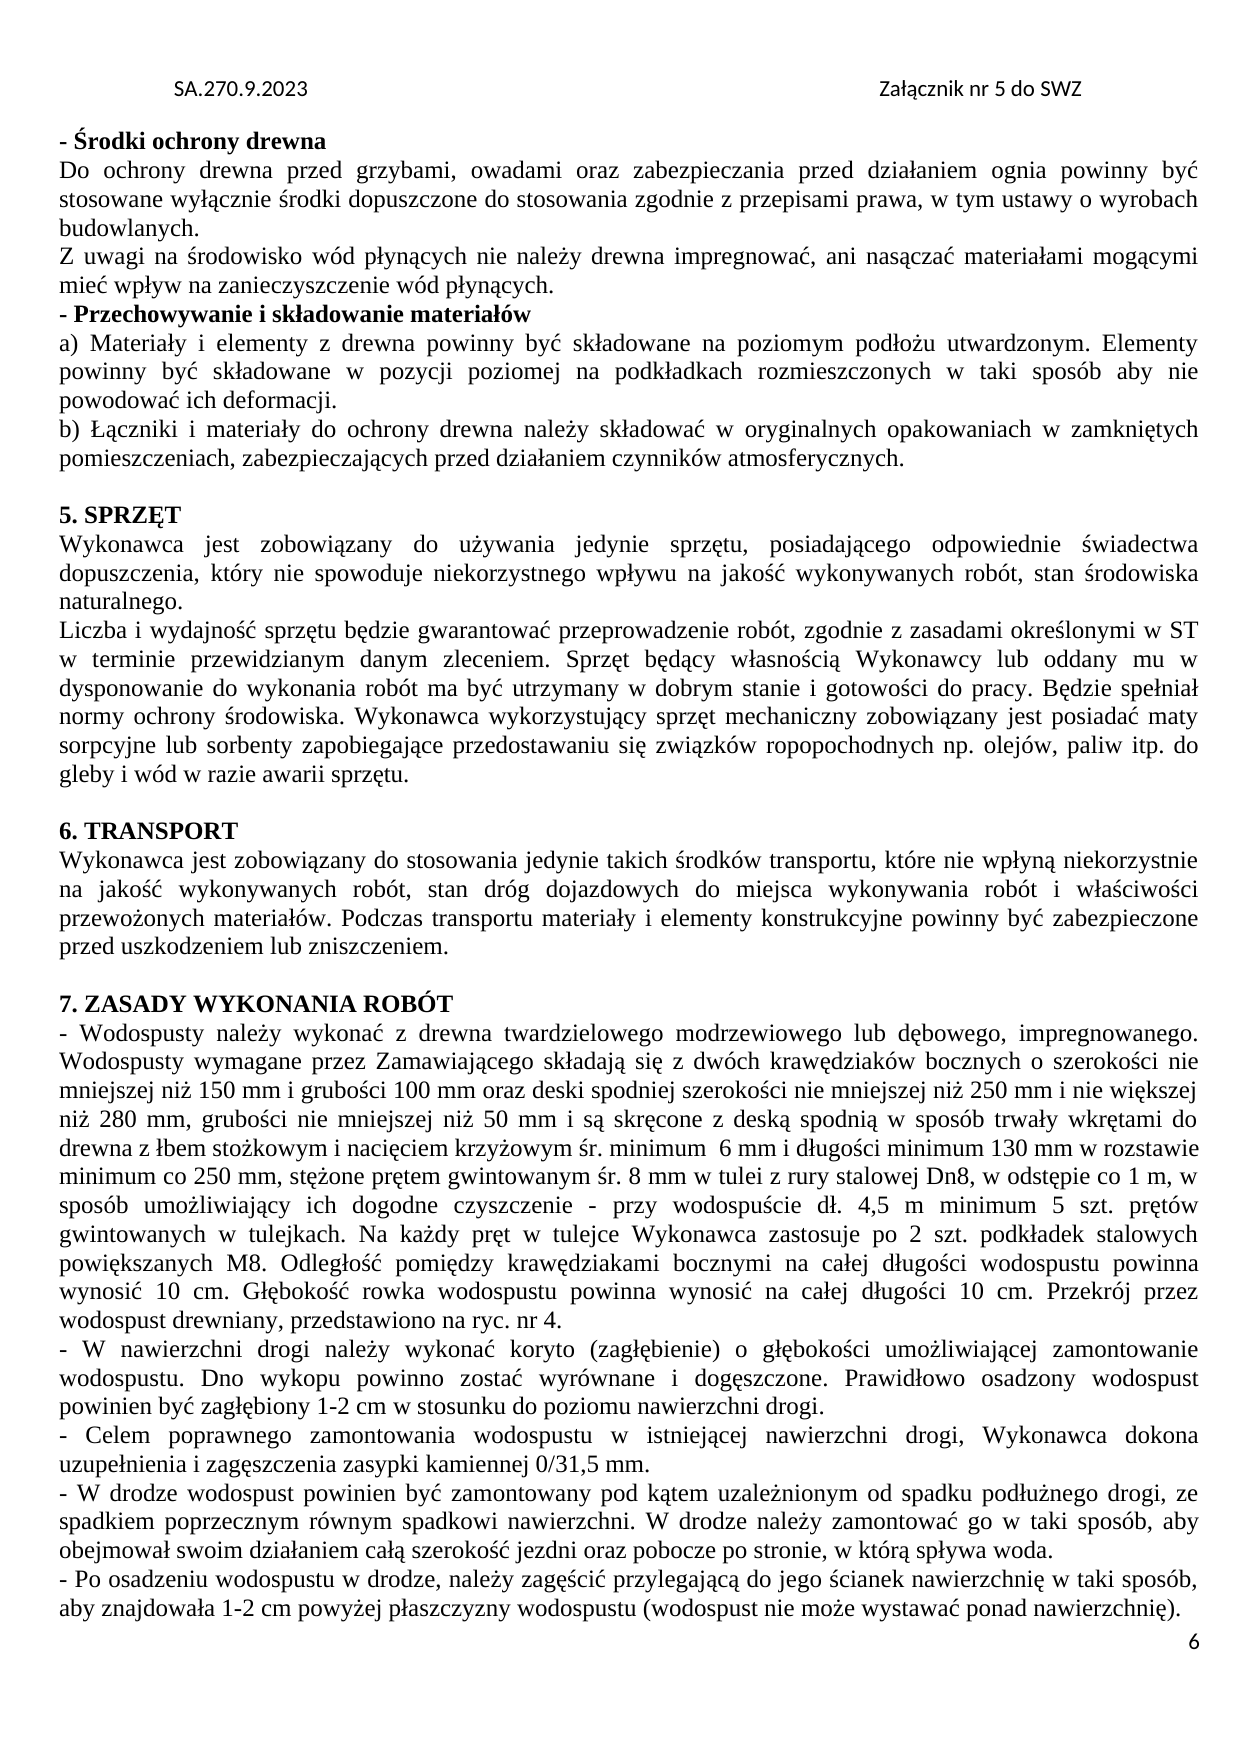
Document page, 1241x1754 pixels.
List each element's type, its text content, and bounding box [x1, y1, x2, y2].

text - Po osadzeniu wodospustu w drodze, należy zagęścić przylegającą do jego ścianek nawierzchnię w taki sposób, aby znajdowała 1-2 cm powyżej płaszczyzny wodospustu (wodospust nie może wystawać ponad nawierzchnię). [59, 1564, 1200, 1621]
text - Przechowywanie i składowanie materiałów [59, 299, 1200, 328]
text - Środki ochrony drewna [59, 126, 1200, 155]
text Wykonawca jest zobowiązany do używania jedynie sprzętu, posiadającego odpowiednie świadectwa dopuszczenia, który nie spowoduje niekorzystnego wpływu na jakość wykonywanych robót, stan środowiska naturalnego. [59, 529, 1200, 615]
text - Celem poprawnego zamontowania wodospustu w istniejącej nawierzchni drogi, Wykonawca dokona uzupełnienia i zagęszczenia zasypki kamiennej 0/31,5 mm. [59, 1420, 1200, 1478]
text - W nawierzchni drogi należy wykonać koryto (zagłębienie) o głębokości umożliwiającej zamontowanie wodospustu. Dno wykopu powinno zostać wyrównane i dogęszczone. Prawidłowo osadzony wodospust powinien być zagłębiony 1-2 cm w stosunku do poziomu nawierzchni drogi. [59, 1334, 1200, 1420]
text 6. TRANSPORT [59, 816, 1200, 845]
text Wykonawca jest zobowiązany do stosowania jedynie takich środków transportu, które nie wpłyną niekorzystnie na jakość wykonywanych robót, stan dróg dojazdowych do miejsca wykonywania robót i właściwości przewożonych materiałów. Podczas transportu materiały i elementy konstrukcyjne powinny być zabezpieczone przed uszkodzeniem lub zniszczeniem. [59, 845, 1200, 960]
text Z uwagi na środowisko wód płynących nie należy drewna impregnować, ani nasączać materiałami mogącymi mieć wpływ na zanieczyszczenie wód płynących. [59, 241, 1200, 299]
text Do ochrony drewna przed grzybami, owadami oraz zabezpieczania przed działaniem ognia powinny być stosowane wyłącznie środki dopuszczone do stosowania zgodnie z przepisami prawa, w tym ustawy o wyrobach budowlanych. [59, 155, 1200, 241]
text 7. ZASADY WYKONANIA ROBÓT [59, 989, 1200, 1018]
text - W drodze wodospust powinien być zamontowany pod kątem uzależnionym od spadku podłużnego drogi, ze spadkiem poprzecznym równym spadkowi nawierzchni. W drodze należy zamontować go w taki sposób, aby obejmował swoim działaniem całą szerokość jezdni oraz pobocze po stronie, w którą spływa woda. [59, 1478, 1200, 1564]
text Liczba i wydajność sprzętu będzie gwarantować przeprowadzenie robót, zgodnie z zasadami określonymi w ST w terminie przewidzianym danym zleceniem. Sprzęt będący własnością Wykonawcy lub oddany mu w dysponowanie do wykonania robót ma być utrzymany w dobrym stanie i gotowości do pracy. Będzie spełniał normy ochrony środowiska. Wykonawca wykorzystujący sprzęt mechaniczny zobowiązany jest posiadać maty sorpcyjne lub sorbenty zapobiegające przedostawaniu się związków ropopochodnych np. olejów, paliw itp. do gleby i wód w razie awarii sprzętu. [59, 615, 1200, 788]
text 5. SPRZĘT [59, 500, 1200, 529]
text - Wodospusty należy wykonać z drewna twardzielowego modrzewiowego lub dębowego, impregnowanego. Wodospusty wymagane przez Zamawiającego składają się z dwóch krawędziaków bocznych o szerokości nie mniejszej niż 150 mm i grubości 100 mm oraz deski spodniej szerokości nie mniejszej niż 250 mm i nie większej niż 280 mm, grubości nie mniejszej niż 50 mm i są skręcone z deską spodnią w sposób trwały wkrętami do drewna z łbem stożkowym i nacięciem krzyżowym śr. minimum 6 mm i długości minimum 130 mm w rozstawie minimum co 250 mm, stężone prętem gwintowanym śr. 8 mm w tulei z rury stalowej Dn8, w odstępie co 1 m, w sposób umożliwiający ich dogodne czyszczenie - przy wodospuście dł. 4,5 m minimum 5 szt. prętów gwintowanych w tulejkach. Na każdy pręt w tulejce Wykonawca zastosuje po 2 szt. podkładek stalowych powiększanych M8. Odległość pomiędzy krawędziakami bocznymi na całej długości wodospustu powinna wynosić 10 cm. Głębokość rowka wodospustu powinna wynosić na całej długości 10 cm. Przekrój przez wodospust drewniany, przedstawiono na ryc. nr 4. [59, 1018, 1200, 1334]
text b) Łączniki i materiały do ochrony drewna należy składować w oryginalnych opakowaniach w zamkniętych pomieszczeniach, zabezpieczających przed działaniem czynników atmosferycznych. [59, 414, 1200, 471]
text a) Materiały i elementy z drewna powinny być składowane na poziomym podłożu utwardzonym. Elementy powinny być składowane w pozycji poziomej na podkładkach rozmieszczonych w taki sposób aby nie powodować ich deformacji. [59, 328, 1200, 414]
